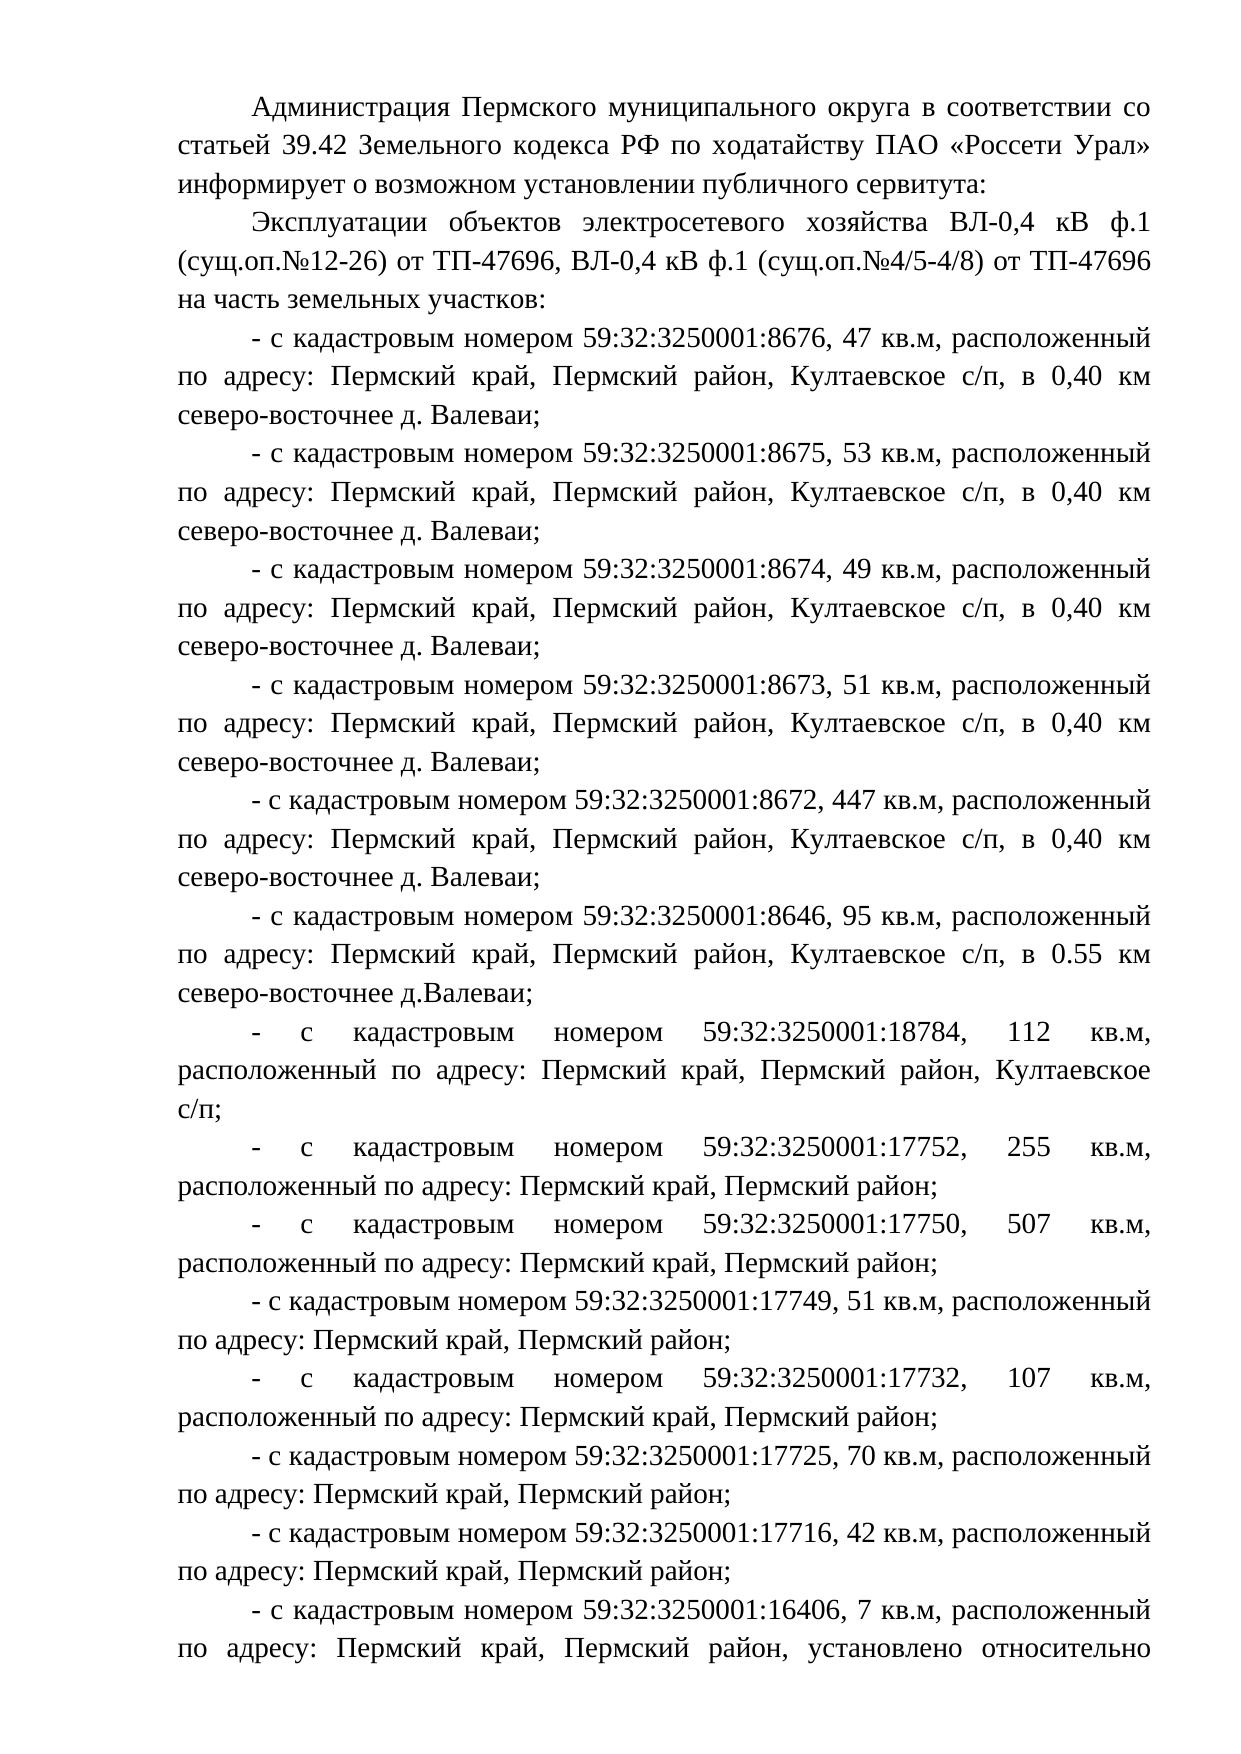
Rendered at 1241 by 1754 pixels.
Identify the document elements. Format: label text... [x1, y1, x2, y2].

list - с кадастровым номером 59:32:3250001:8673, 51 кв.м, расположенный по адресу: Пермский край, Пермский район, Култаевское с/п, в 0,40 км северо-восточнее д. Валеваи; [177, 667, 1152, 777]
list - с кадастровым номером 59:32:3250001:17749, 51 кв.м, расположенный по адресу: Пермский край, Пермский район; [177, 1283, 1152, 1356]
list - с кадастровым номером 59:32:3250001:17750, 507 кв.м, расположенный по адресу: Пермский край, Пермский район; [177, 1206, 1152, 1278]
list - с кадастровым номером 59:32:3250001:17732, 107 кв.м, расположенный по адресу: Пермский край, Пермский район; [177, 1361, 1152, 1433]
list - с кадастровым номером 59:32:3250001:17716, 42 кв.м, расположенный по адресу: Пермский край, Пермский район; [177, 1515, 1152, 1587]
list - с кадастровым номером 59:32:3250001:8675, 53 кв.м, расположенный по адресу: Пермский край, Пермский район, Култаевское с/п, в 0,40 км северо-восточнее д. Валеваи; [177, 436, 1152, 546]
list - с кадастровым номером 59:32:3250001:17725, 70 кв.м, расположенный по адресу: Пермский край, Пермский район; [177, 1438, 1152, 1510]
list - с кадастровым номером 59:32:3250001:17752, 255 кв.м, расположенный по адресу: Пермский край, Пермский район; [177, 1129, 1152, 1201]
list - с кадастровым номером 59:32:3250001:18784, 112 кв.м, расположенный по адресу: Пермский край, Пермский район, Култаевское с/п; [177, 1014, 1152, 1124]
list - с кадастровым номером 59:32:3250001:8672, 447 кв.м, расположенный по адресу: Пермский край, Пермский район, Култаевское с/п, в 0,40 км северо-восточнее д. Валеваи; [177, 782, 1152, 893]
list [177, 1592, 1152, 1664]
list - с кадастровым номером 59:32:3250001:8646, 95 кв.м, расположенный по адресу: Пермский край, Пермский район, Култаевское с/п, в 0.55 км северо-восточнее д.Валеваи; [177, 898, 1152, 1009]
list - с кадастровым номером 59:32:3250001:8676, 47 кв.м, расположенный по адресу: Пермский край, Пермский район, Култаевское с/п, в 0,40 км северо-восточнее д. Валеваи; [177, 320, 1152, 431]
list - с кадастровым номером 59:32:3250001:8674, 49 кв.м, расположенный по адресу: Пермский край, Пермский район, Култаевское с/п, в 0,40 км северо-восточнее д. Валеваи; [177, 551, 1152, 662]
text Администрация Пермского муниципального округа в соответствии со статьей 39.42 Земельного кодекса РФ по ходатайству ПАО «Россети Урал» информирует о возможном установлении публичного сервитута: [177, 89, 1152, 199]
list Эксплуатации объектов электросетевого хозяйства ВЛ-0,4 кВ ф.1 (сущ.оп.№12-26) от ТП-47696, ВЛ-0,4 кВ ф.1 (сущ.оп.№4/5-4/8) от ТП-47696 на часть земельных участков: [177, 204, 1152, 315]
